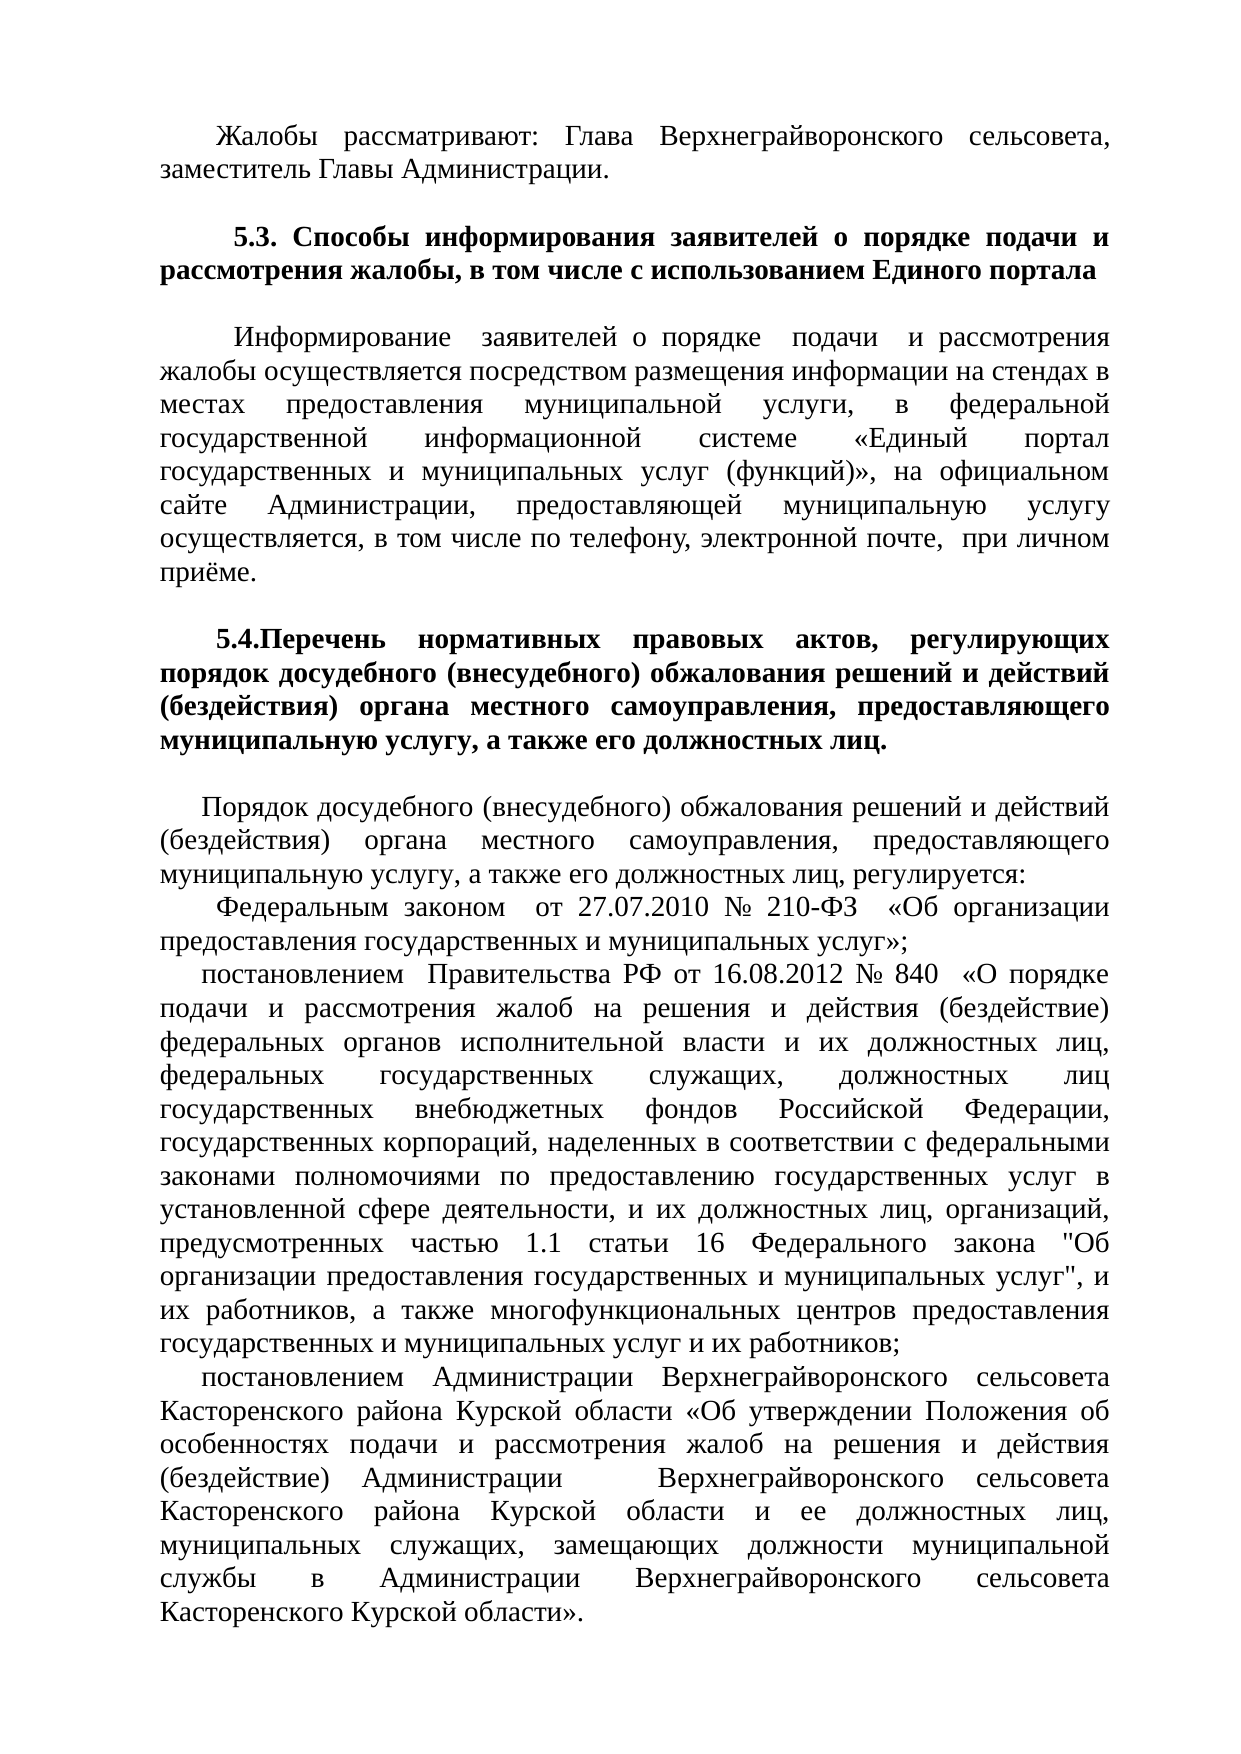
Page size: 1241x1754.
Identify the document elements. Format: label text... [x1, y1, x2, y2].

text Информирование заявителей о порядке подачи и рассмотрения жалобы осуществляется посредством размещения информации на стендах в местах предоставления муниципальной услуги, в федеральной государственной информационной системе «Единый портал государственных и муниципальных услуг (функций)», на официальном сайте Администрации, предоставляющей муниципальную услугу осуществляется, в том числе по телефону, электронной почте, при личном приёме. [159, 319, 1110, 588]
text постановлением Правительства РФ от 16.08.2012 № 840 «О порядке подачи и рассмотрения жалоб на решения и действия (бездействие) федеральных органов исполнительной власти и их должностных лиц, федеральных государственных служащих, должностных лиц государственных внебюджетных фондов Российской Федерации, государственных корпораций, наделенных в соответствии с федеральными законами полномочиями по предоставлению государственных услуг в установленной сфере деятельности, и их должностных лиц, организаций, предусмотренных частью 1.1 статьи 16 Федерального закона "Об организации предоставления государственных и муниципальных услуг", и их работников, а также многофункциональных центров предоставления государственных и муниципальных услуг и их работников; [159, 957, 1110, 1359]
text Порядок досудебного (внесудебного) обжалования решений и действий (бездействия) органа местного самоуправления, предоставляющего муниципальную услугу, а также его должностных лиц, регулируется: [159, 789, 1110, 889]
text Жалобы рассматривают: Глава Верхнеграйворонского сельсовета, заместитель Главы Администрации. [159, 118, 1110, 185]
text 5.4.Перечень нормативных правовых актов, регулирующих порядок досудебного (внесудебного) обжалования решений и действий (бездействия) органа местного самоуправления, предоставляющего муниципальную услугу, а также его должностных лиц. [159, 621, 1110, 755]
text постановлением Администрации Верхнеграйворонского сельсовета Касторенского района Курской области «Об утверждении Положения об особенностях подачи и рассмотрения жалоб на решения и действия (бездействие) Администрации Верхнеграйворонского сельсовета Касторенского района Курской области и ее должностных лиц, муниципальных служащих, замещающих должности муниципальной службы в Администрации Верхнеграйворонского сельсовета Касторенского Курской области». [159, 1359, 1110, 1627]
text Федеральным законом от 27.07.2010 № 210-ФЗ «Об организации предоставления государственных и муниципальных услуг»; [159, 889, 1110, 957]
text 5.3. Способы информирования заявителей о порядке подачи и рассмотрения жалобы, в том числе с использованием Единого портала [159, 219, 1110, 286]
